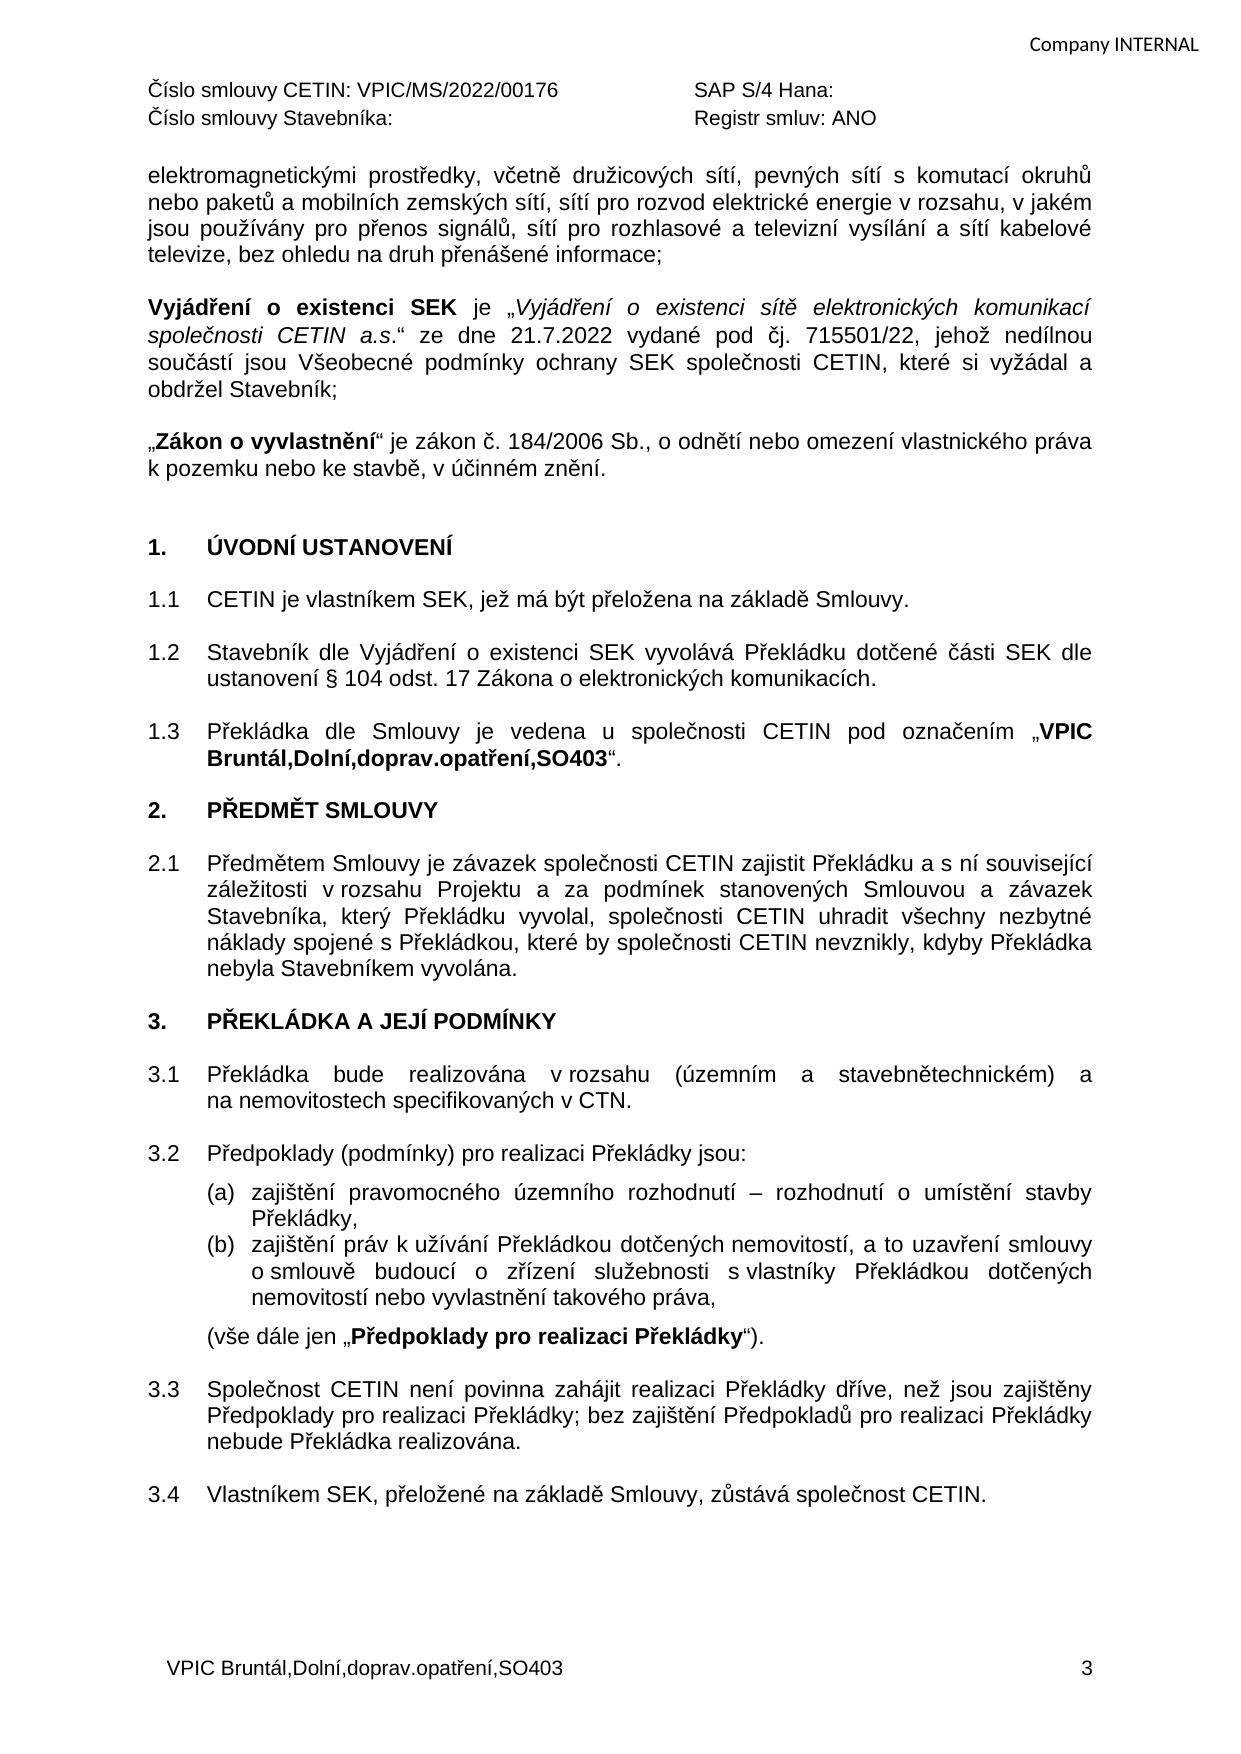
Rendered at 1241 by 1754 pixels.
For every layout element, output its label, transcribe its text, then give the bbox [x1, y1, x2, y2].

list Předpoklady (podmínky) pro realizaci Překládky jsou: [148, 1140, 1093, 1166]
list Překládka dle Smlouvy je vedena u společnosti CETIN pod označením „VPIC Bruntál,Dolní,doprav.opatření,SO403“. [148, 718, 1093, 771]
list CETIN je vlastníkem SEK, jež má být přeložena na základě Smlouvy. [148, 586, 1093, 613]
text „Zákon o vyvlastnění“ je zákon č. 184/2006 Sb., o odnětí nebo omezení vlastnického práva k pozemku nebo ke stavbě, v účinném znění. [148, 428, 1093, 481]
list Překládka bude realizována v rozsahu (územním a stavebnětechnickém) a na nemovitostech specifikovaných v CTN. [148, 1061, 1093, 1113]
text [148, 162, 1093, 268]
list Vlastníkem SEK, přeložené na základě Smlouvy, zůstává společnost CETIN. [148, 1481, 1093, 1507]
text Vyjádření o existenci SEK je „Vyjádření o existenci sítě elektronických komunikací společnosti CETIN a.s.“ ze dne 21.7.2022 vydané pod čj. 715501/22, jehož nedílnou součástí jsou Všeobecné podmínky ochrany SEK společnosti CETIN, které si vyžádal a obdržel Stavebník; [148, 294, 1093, 402]
list zajištění práv k užívání Překládkou dotčených nemovitostí, a to uzavření smlouvy o smlouvě budoucí o zřízení služebnosti s vlastníky Překládkou dotčených nemovitostí nebo vyvlastnění takového práva, [207, 1231, 1093, 1310]
list Předmětem Smlouvy je závazek společnosti CETIN zajistit Překládku a s ní související záležitosti v rozsahu Projektu a za podmínek stanovených Smlouvou a závazek Stavebníka, který Překládku vyvolal, společnosti CETIN uhradit všechny nezbytné náklady spojené s Překládkou, které by společnosti CETIN nevznikly, kdyby Překládka nebyla Stavebníkem vyvolána. [148, 850, 1093, 982]
list Společnost CETIN není povinna zahájit realizaci Překládky dříve, než jsou zajištěny Předpoklady pro realizaci Překládky; bez zajištění Předpokladů pro realizaci Překládky nebude Překládka realizována. [148, 1376, 1093, 1455]
list PŘEDMĚT SMLOUVY [148, 797, 1093, 823]
list ÚVODNÍ USTANOVENÍ [148, 534, 1093, 560]
text (vše dále jen „Předpoklady pro realizaci Překládky“). [207, 1323, 1093, 1349]
list zajištění pravomocného územního rozhodnutí – rozhodnutí o umístění stavby Překládky, [207, 1179, 1093, 1231]
list Stavebník dle Vyjádření o existenci SEK vyvolává Překládku dotčené části SEK dle ustanovení § 104 odst. 17 Zákona o elektronických komunikacích. [148, 639, 1093, 692]
list PŘEKLÁDKA A JEJÍ PODMÍNKY [148, 1008, 1093, 1034]
